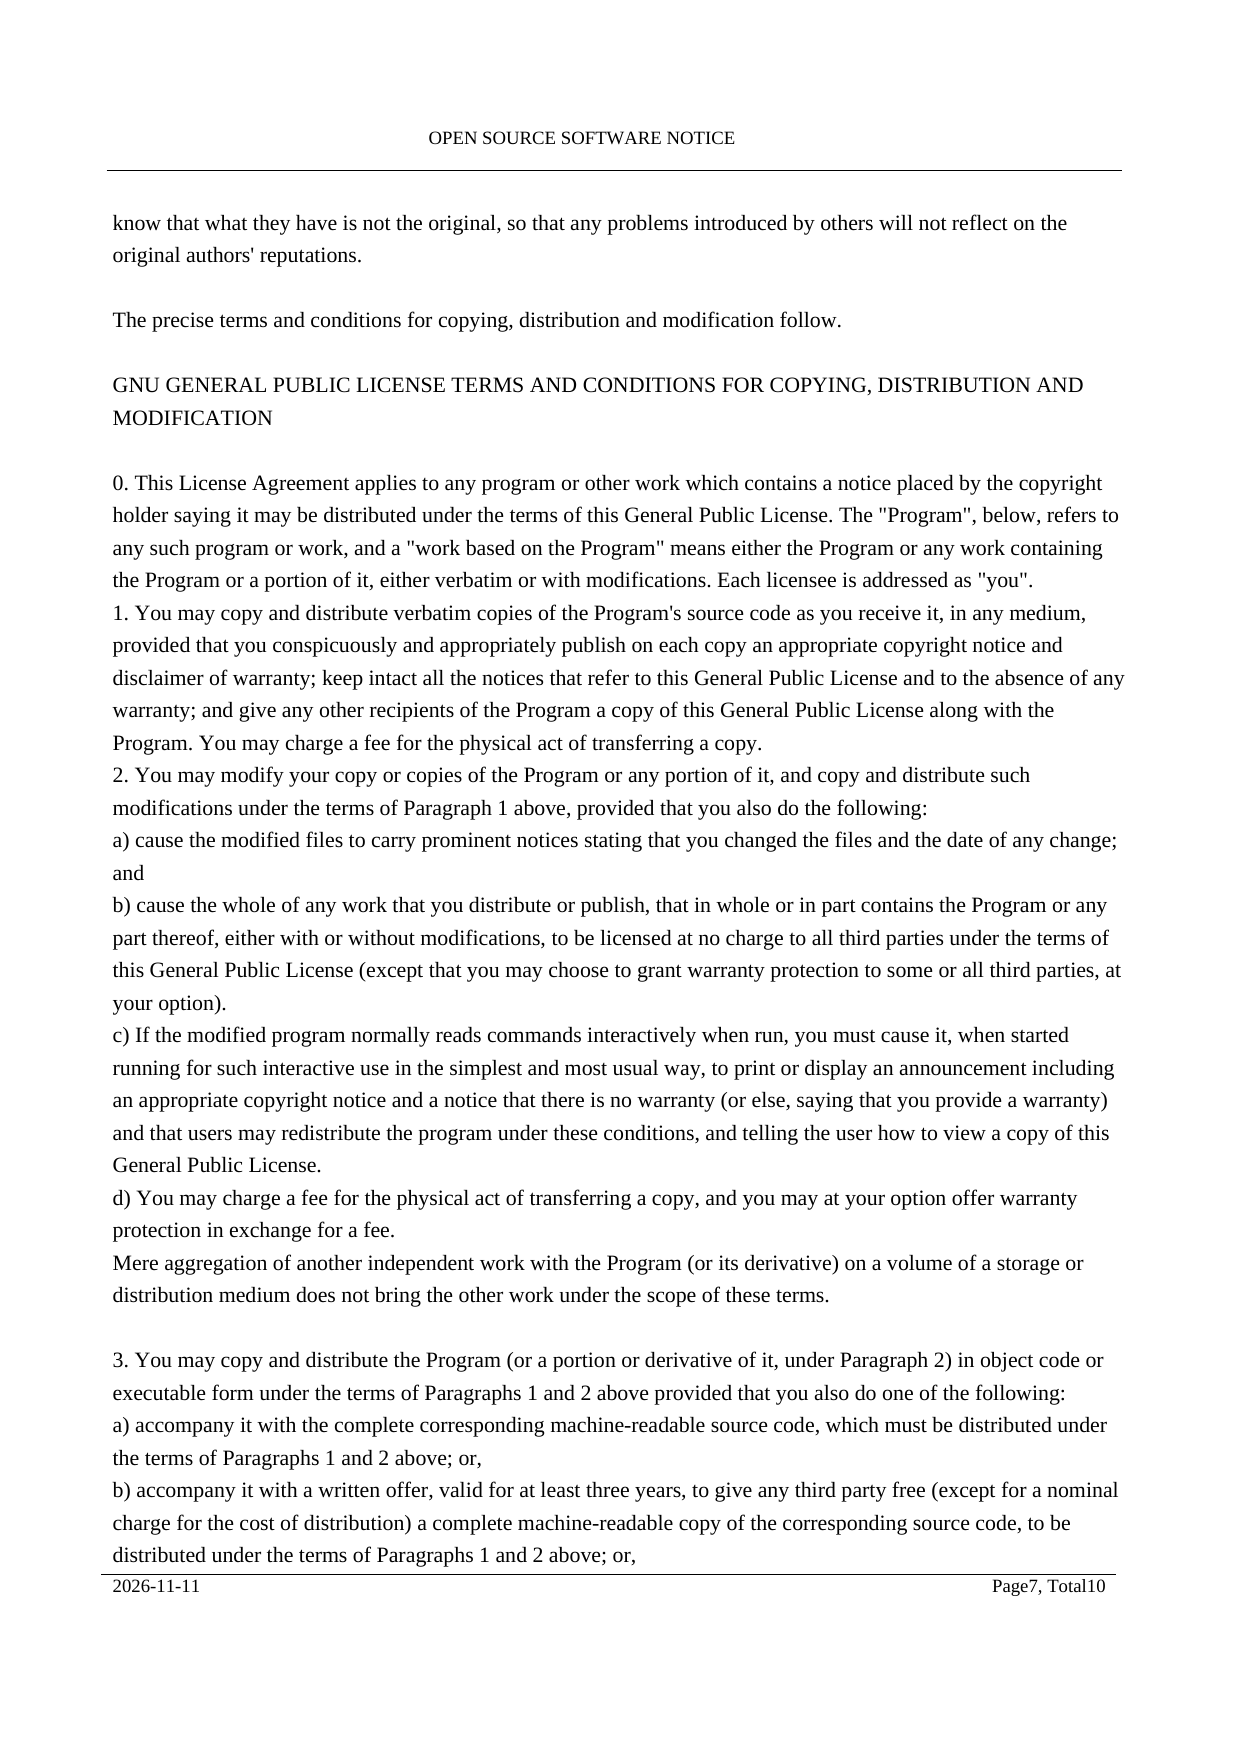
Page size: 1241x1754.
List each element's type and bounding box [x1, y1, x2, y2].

text [112, 206, 1128, 1571]
